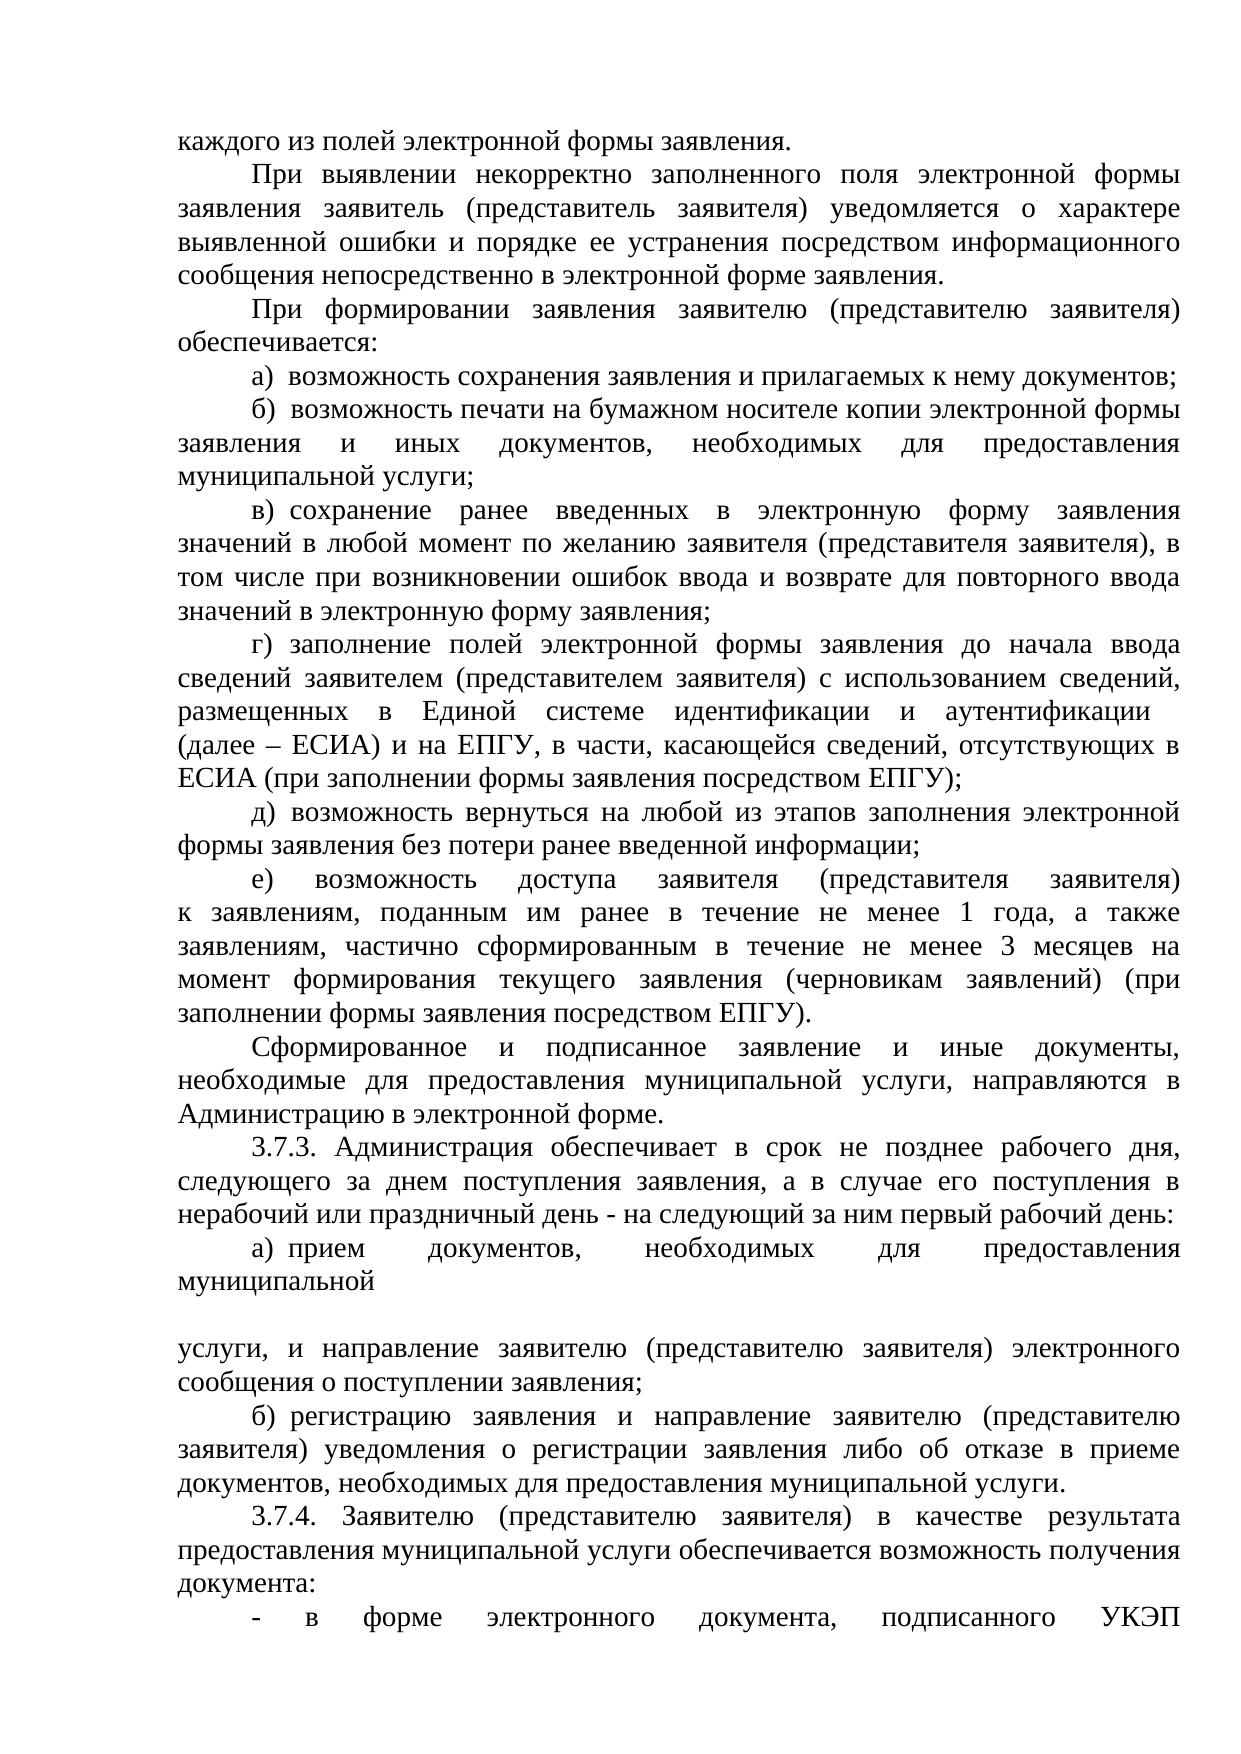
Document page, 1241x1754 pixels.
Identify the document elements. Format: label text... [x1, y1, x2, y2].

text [177, 123, 1181, 157]
text услуги, и направление заявителю (представителю заявителя) электронного сообщения о поступлении заявления; [177, 1331, 1181, 1398]
text При формировании заявления заявителю (представителю заявителя) обеспечивается: [177, 291, 1181, 358]
text б) регистрацию заявления и направление заявителю (представителю заявителя) уведомления о регистрации заявления либо об отказе в приеме документов, необходимых для предоставления муниципальной услуги. [177, 1398, 1181, 1498]
text 3.7.3. Администрация обеспечивает в срок не позднее рабочего дня, следующего за днем поступления заявления, а в случае его поступления в нерабочий или праздничный день - на следующий за ним первый рабочий день: [177, 1129, 1181, 1230]
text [177, 1599, 1181, 1632]
text При выявлении некорректно заполненного поля электронной формы заявления заявитель (представитель заявителя) уведомляется о характере выявленной ошибки и порядке ее устранения посредством информационного сообщения непосредственно в электронной форме заявления. [177, 157, 1181, 291]
text б) возможность печати на бумажном носителе копии электронной формы заявления и иных документов, необходимых для предоставления муниципальной услуги; [177, 391, 1181, 492]
text д) возможность вернуться на любой из этапов заполнения электронной формы заявления без потери ранее введенной информации; [177, 794, 1181, 861]
text Сформированное и подписанное заявление и иные документы, необходимые для предоставления муниципальной услуги, направляются в Администрацию в электронной форме. [177, 1029, 1181, 1129]
text 3.7.4. Заявителю (представителю заявителя) в качестве результата предоставления муниципальной услуги обеспечивается возможность получения документа: [177, 1498, 1181, 1599]
text в) сохранение ранее введенных в электронную форму заявления значений в любой момент по желанию заявителя (представителя заявителя), в том числе при возникновении ошибок ввода и возврате для повторного ввода значений в электронную форму заявления; [177, 492, 1181, 626]
text а) возможность сохранения заявления и прилагаемых к нему документов; [177, 358, 1181, 391]
text е) возможность доступа заявителя (представителя заявителя) к заявлениям, поданным им ранее в течение не менее 1 года, а также заявлениям, частично сформированным в течение не менее 3 месяцев на момент формирования текущего заявления (черновикам заявлений) (при заполнении формы заявления посредством ЕПГУ). [177, 861, 1181, 1029]
text г) заполнение полей электронной формы заявления до начала ввода сведений заявителем (представителем заявителя) с использованием сведений, размещенных в Единой системе идентификации и аутентификации (далее – ЕСИА) и на ЕПГУ, в части, касающейся сведений, отсутствующих в ЕСИА (при заполнении формы заявления посредством ЕПГУ); [177, 626, 1181, 794]
text а) прием документов, необходимых для предоставления муниципальной [177, 1230, 1181, 1297]
